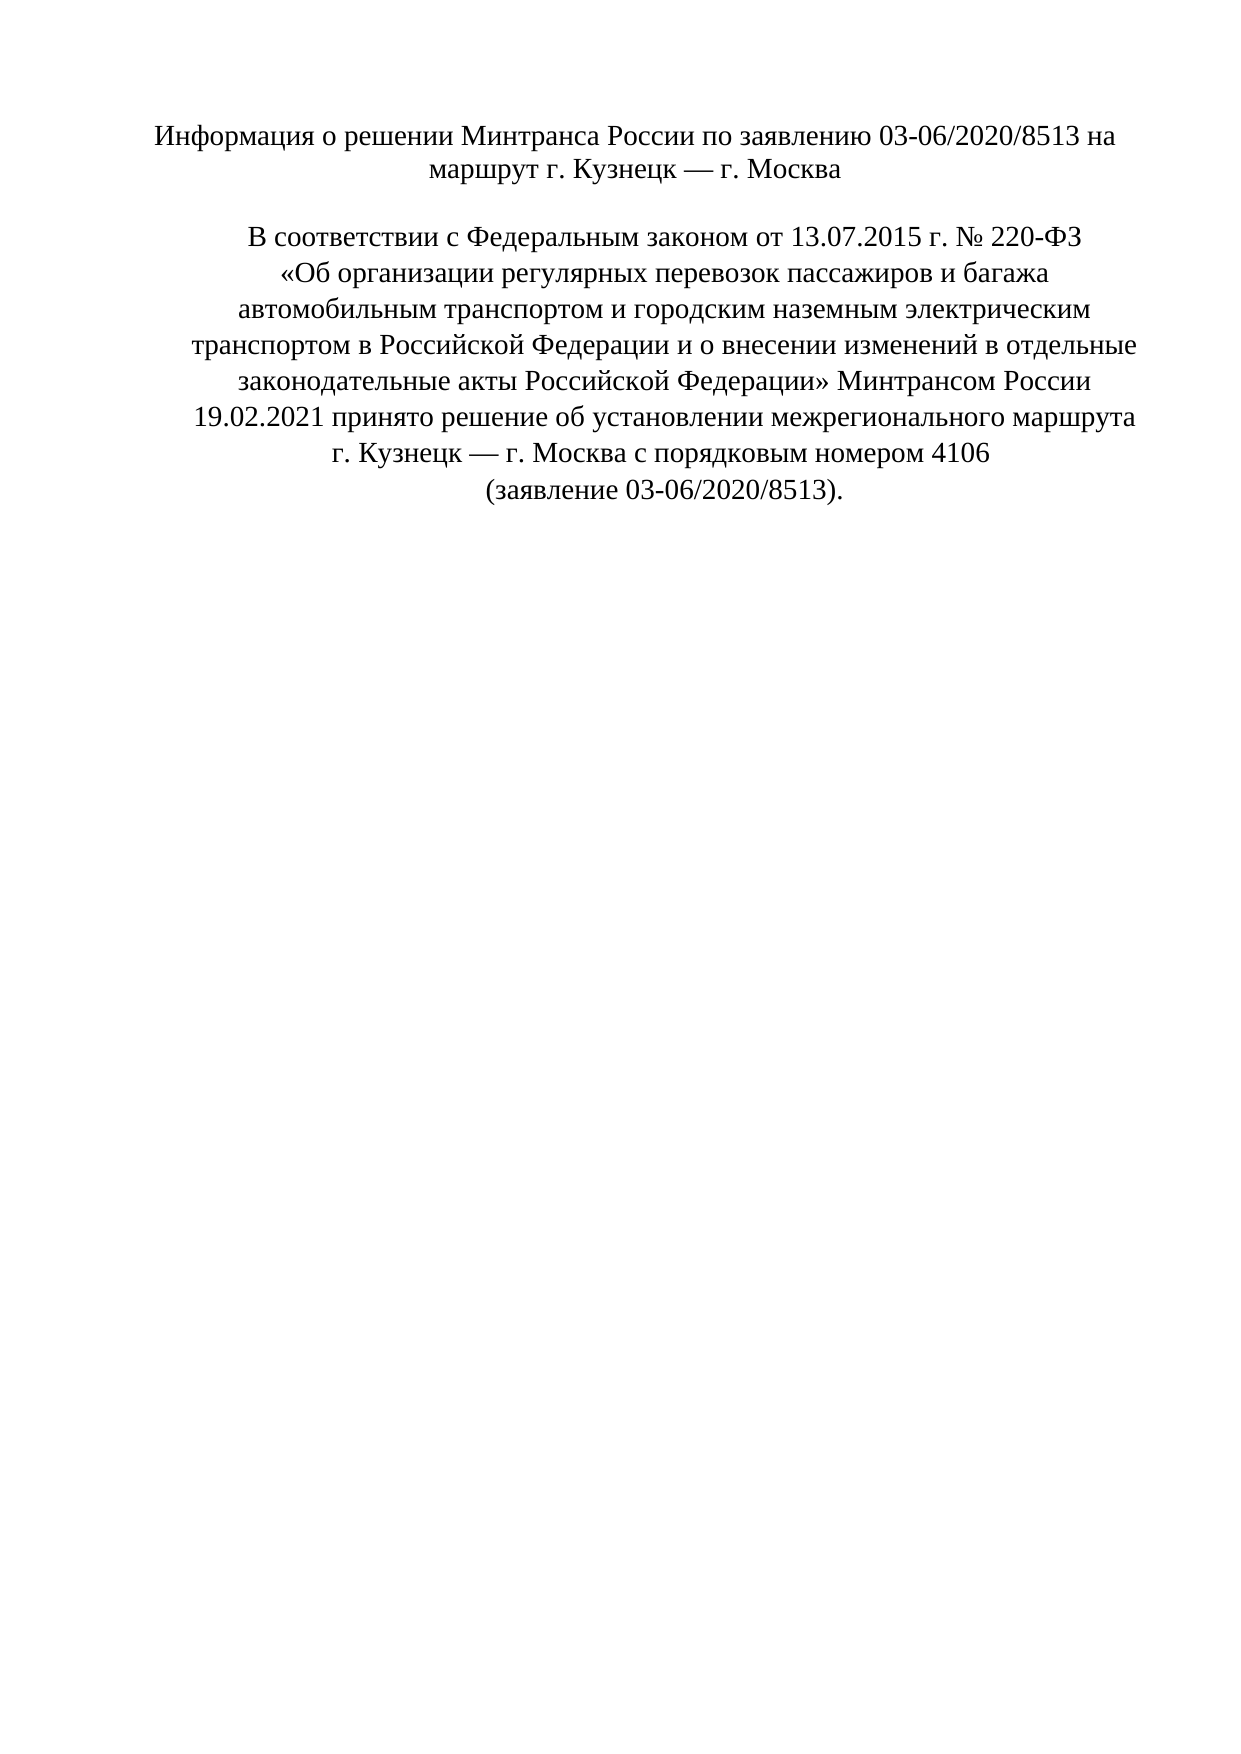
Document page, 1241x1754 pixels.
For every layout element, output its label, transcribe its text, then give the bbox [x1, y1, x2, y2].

text В соответствии с Федеральным законом от 13.07.2015 г. № 220-ФЗ «Об организации регулярных перевозок пассажиров и багажа автомобильным транспортом и городским наземным электрическим транспортом в Российской Федерации и о внесении изменений в отдельные законодательные акты Российской Федерации» Минтрансом России 19.02.2021 принято решение об установлении межрегионального маршрута г. Кузнецк — г. Москва с порядковым номером 4106 (заявление 03-06/2020/8513). [177, 219, 1152, 505]
text Информация о решении Минтранса России по заявлению 03-06/2020/8513 на маршрут г. Кузнецк — г. Москва [118, 118, 1152, 185]
